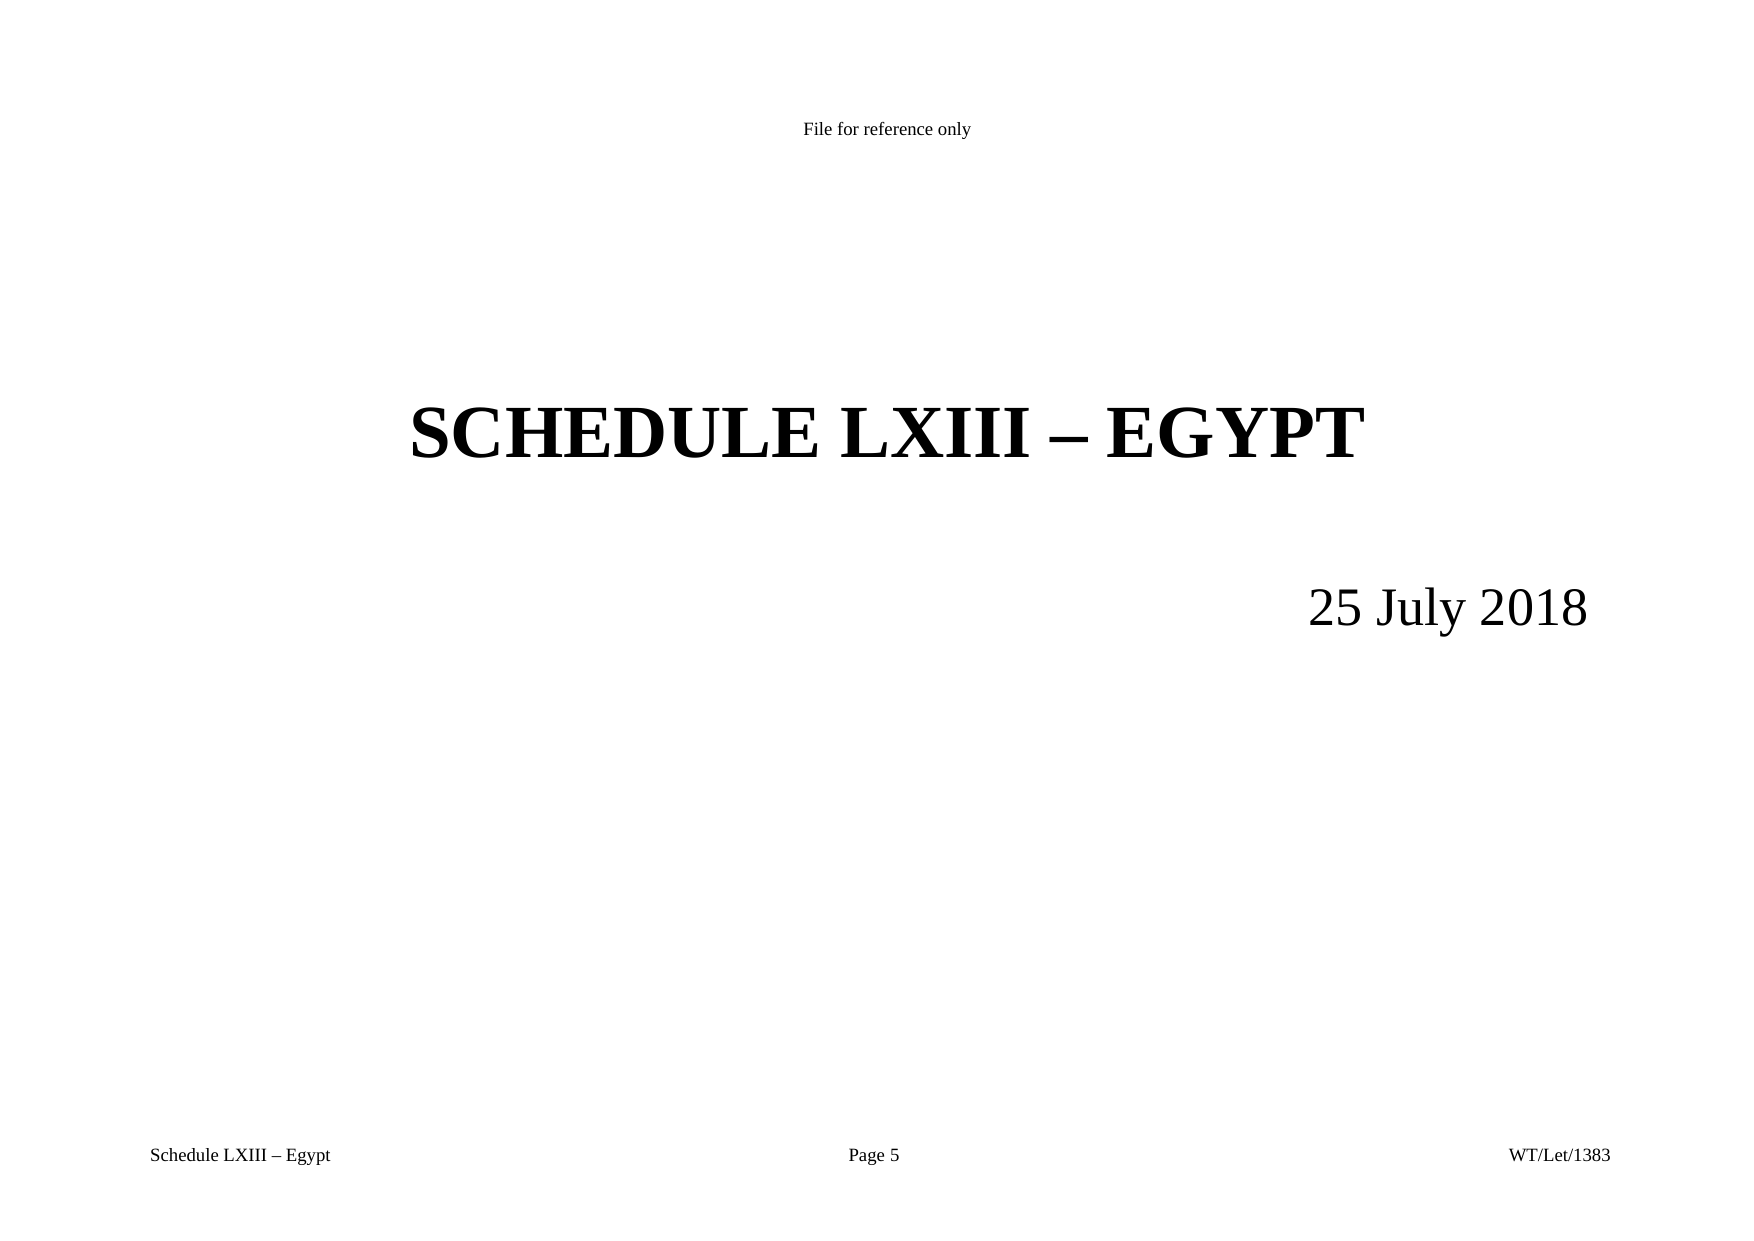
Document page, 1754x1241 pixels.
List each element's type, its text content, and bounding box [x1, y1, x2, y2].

title SCHEDULE LXIII – EGYPT [150, 387, 1624, 473]
text File for reference only [150, 118, 1624, 140]
text 25 July 2018 [150, 575, 1624, 637]
